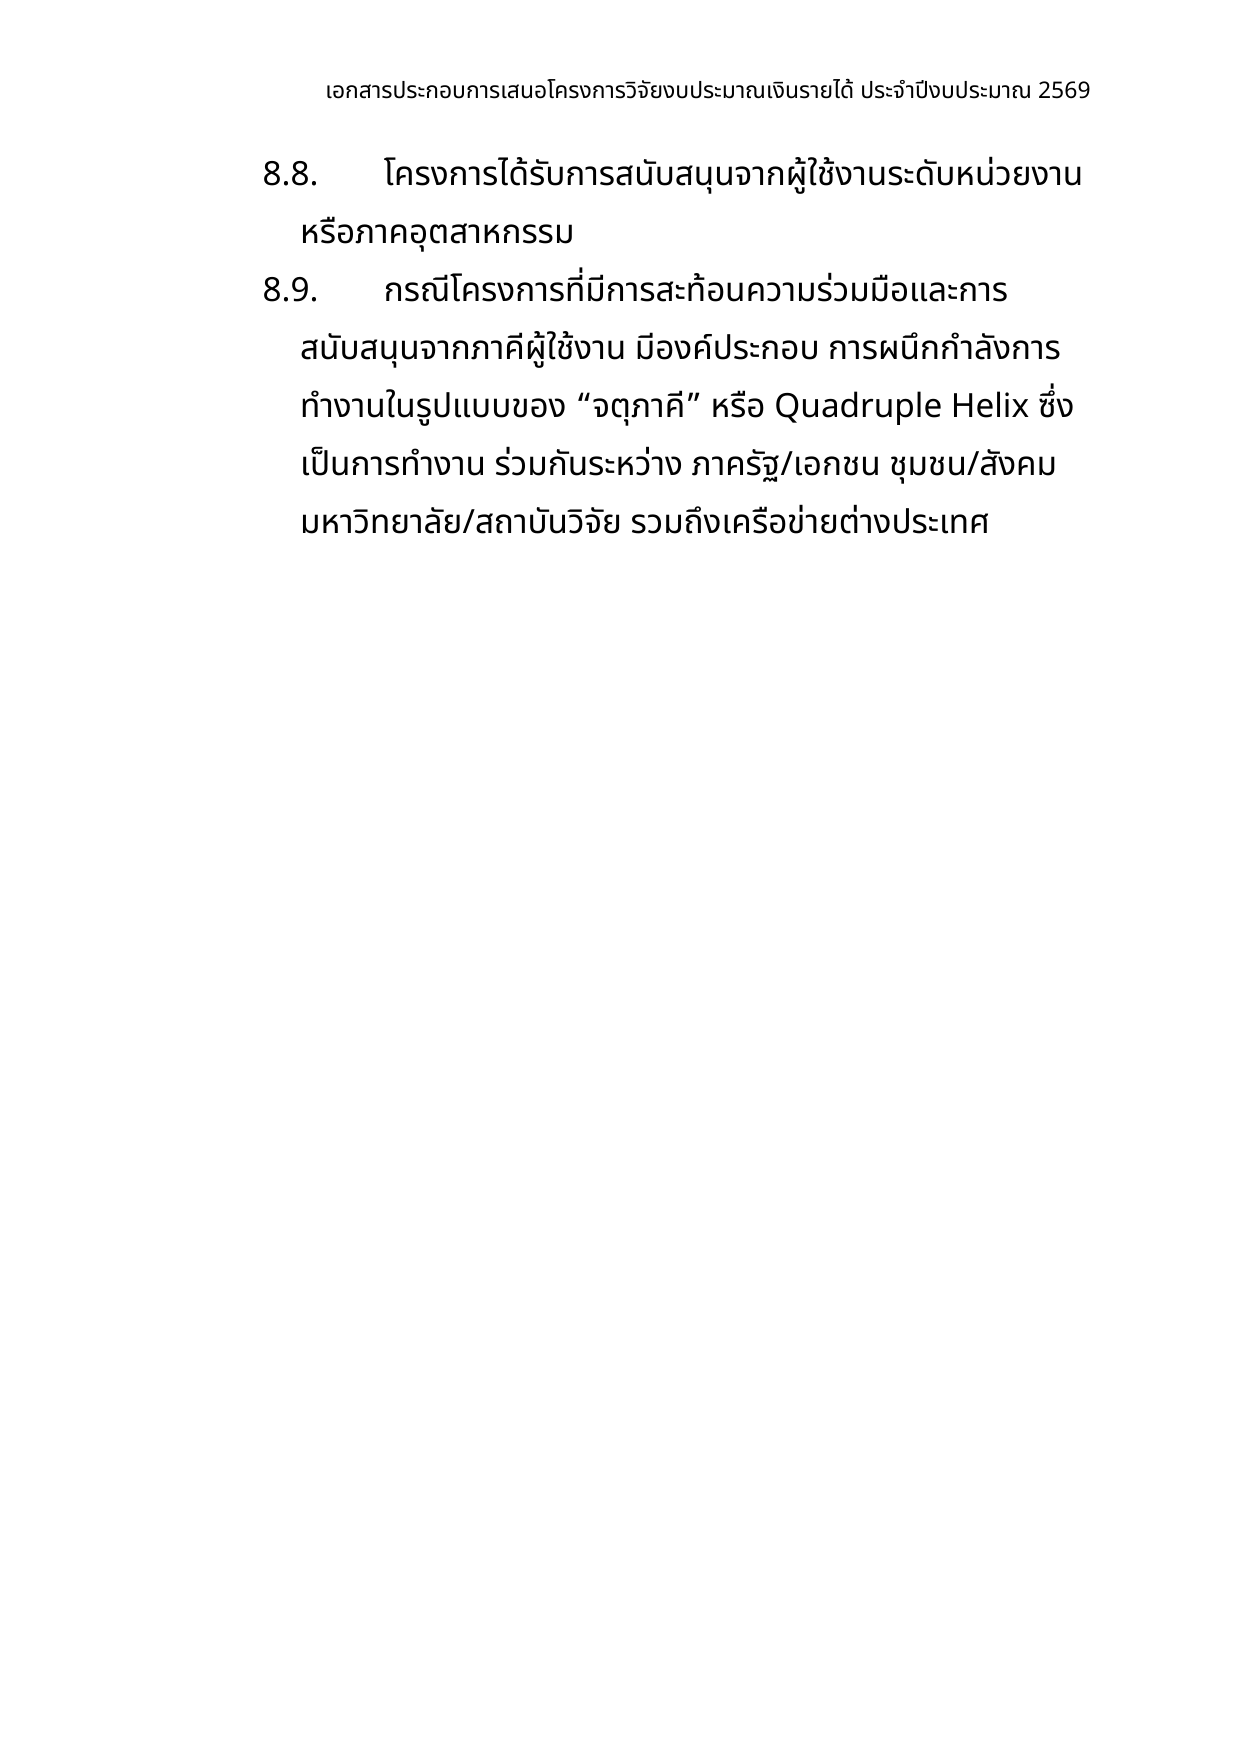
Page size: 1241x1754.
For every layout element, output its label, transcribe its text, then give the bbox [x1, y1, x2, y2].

list กรณีโครงการที่มีการสะท้อนความร่วมมือและการสนับสนุนจากภาคีผู้ใช้งาน มีองค์ประกอบ การผนึกกำลังการทำงานในรูปแบบของ “จตุภาคี” หรือ Quadruple Helix ซึ่งเป็นการทำงาน ร่วมกันระหว่าง ภาครัฐ/เอกชน ชุมชน/สังคม มหาวิทยาลัย/สถาบันวิจัย รวมถึงเครือข่ายต่างประเทศ [262, 266, 1090, 549]
list โครงการได้รับการสนับสนุนจากผู้ใช้งานระดับหน่วยงานหรือภาคอุตสาหกรรม [262, 150, 1090, 258]
